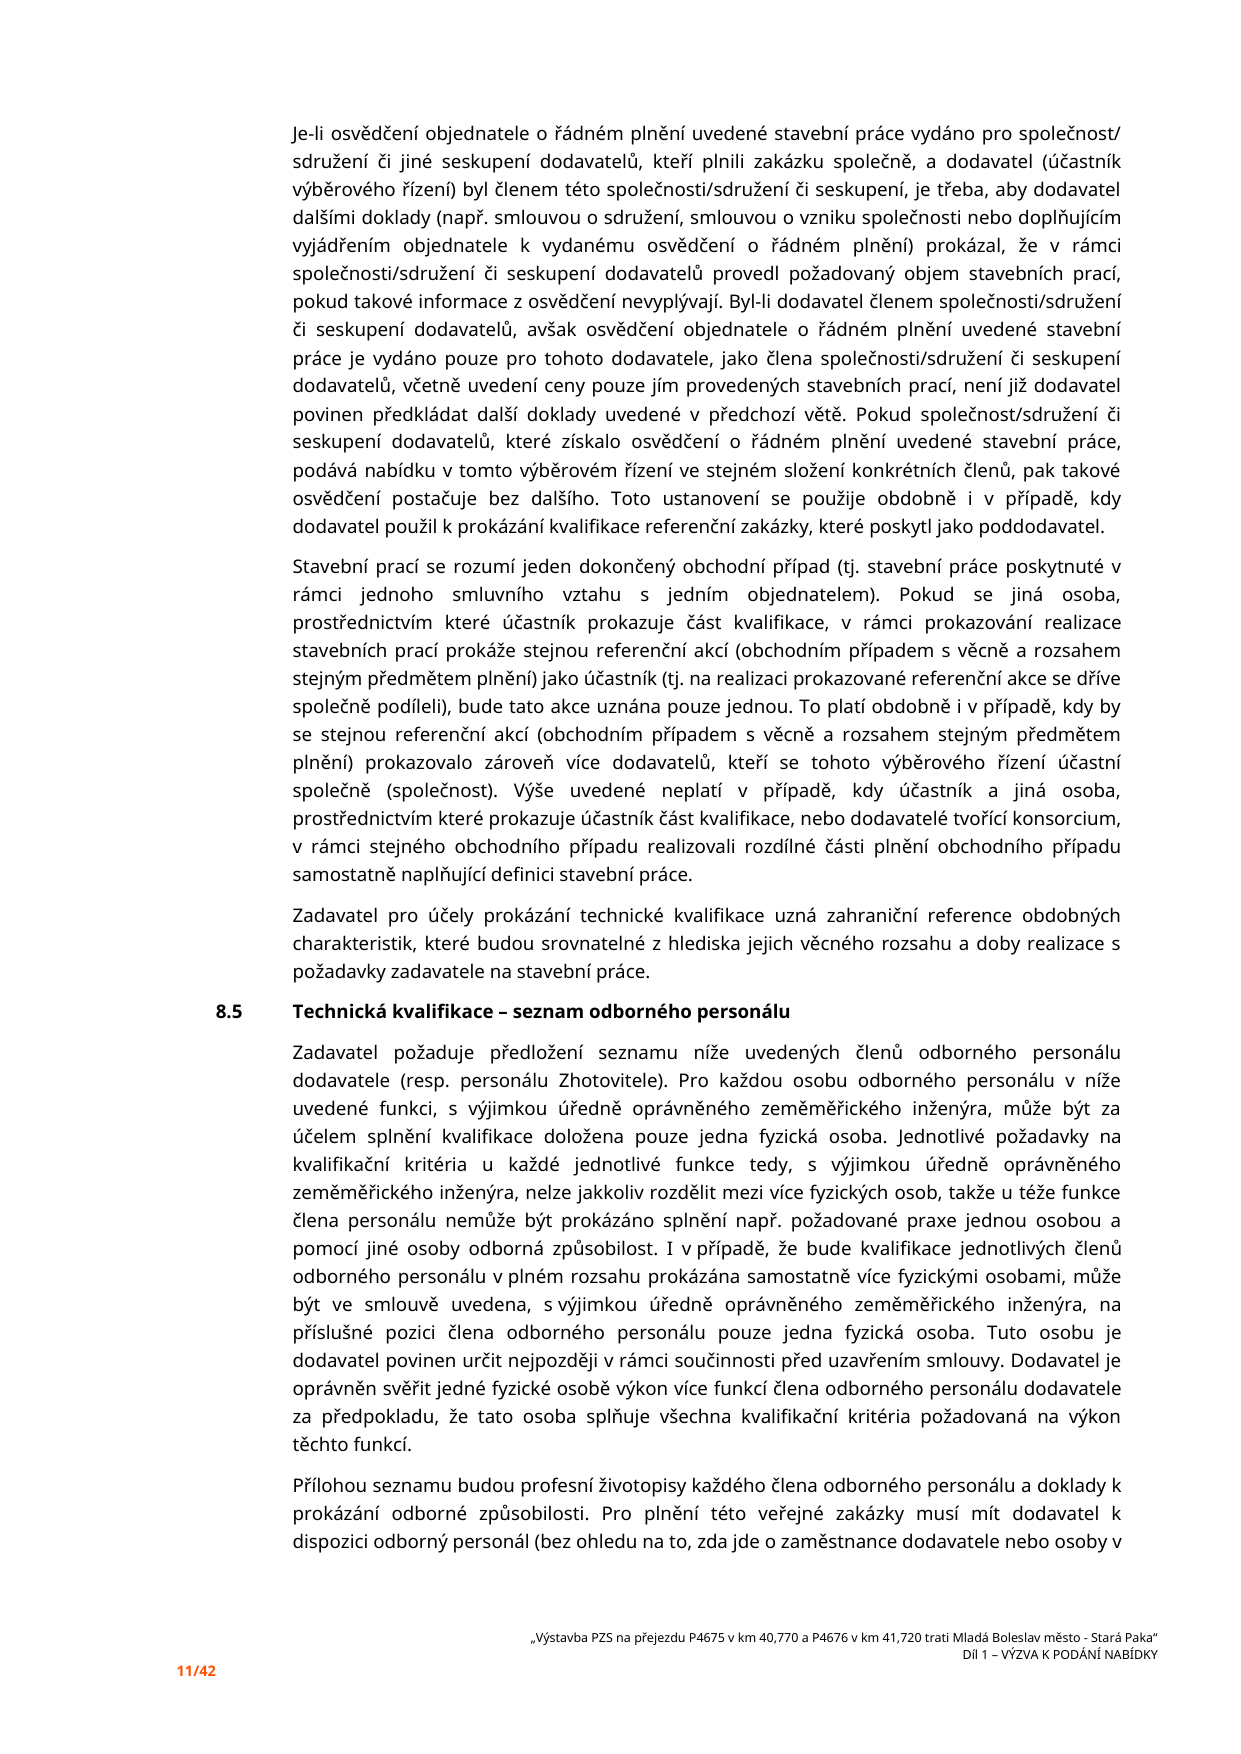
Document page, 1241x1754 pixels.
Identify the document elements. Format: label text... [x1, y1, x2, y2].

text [292, 1472, 1122, 1554]
text Zadavatel požaduje předložení seznamu níže uvedených členů odborného personálu dodavatele (resp. personálu Zhotovitele). Pro každou osobu odborného personálu v níže uvedené funkci, s výjimkou úředně oprávněného zeměměřického inženýra, může být za účelem splnění kvalifikace doložena pouze jedna fyzická osoba. Jednotlivé požadavky na kvalifikační kritéria u každé jednotlivé funkce tedy, s výjimkou úředně oprávněného zeměměřického inženýra, nelze jakkoliv rozdělit mezi více fyzických osob, takže u téže funkce člena personálu nemůže být prokázáno splnění např. požadované praxe jednou osobou a pomocí jiné osoby odborná způsobilost. I v případě, že bude kvalifikace jednotlivých členů odborného personálu v plném rozsahu prokázána samostatně více fyzickými osobami, může být ve smlouvě uvedena, s výjimkou úředně oprávněného zeměměřického inženýra, na příslušné pozici člena odborného personálu pouze jedna fyzická osoba. Tuto osobu je dodavatel povinen určit nejpozději v rámci součinnosti před uzavřením smlouvy. Dodavatel je oprávněn svěřit jedné fyzické osobě výkon více funkcí člena odborného personálu dodavatele za předpokladu, že tato osoba splňuje všechna kvalifikační kritéria požadovaná na výkon těchto funkcí. [292, 1039, 1122, 1457]
text Je-li osvědčení objednatele o řádném plnění uvedené stavební práce vydáno pro společnost/ sdružení či jiné seskupení dodavatelů, kteří plnili zakázku společně, a dodavatel (účastník výběrového řízení) byl členem této společnosti/sdružení či seskupení, je třeba, aby dodavatel dalšími doklady (např. smlouvou o sdružení, smlouvou o vzniku společnosti nebo doplňujícím vyjádřením objednatele k vydanému osvědčení o řádném plnění) prokázal, že v rámci společnosti/sdružení či seskupení dodavatelů provedl požadovaný objem stavebních prací, pokud takové informace z osvědčení nevyplývají. Byl-li dodavatel členem společnosti/sdružení či seskupení dodavatelů, avšak osvědčení objednatele o řádném plnění uvedené stavební práce je vydáno pouze pro tohoto dodavatele, jako člena společnosti/sdružení či seskupení dodavatelů, včetně uvedení ceny pouze jím provedených stavebních prací, není již dodavatel povinen předkládat další doklady uvedené v předchozí větě. Pokud společnost/sdružení či seskupení dodavatelů, které získalo osvědčení o řádném plnění uvedené stavební práce, podává nabídku v tomto výběrovém řízení ve stejném složení konkrétních členů, pak takové osvědčení postačuje bez dalšího. Toto ustanovení se použije obdobně i v případě, kdy dodavatel použil k prokázání kvalifikace referenční zakázky, které poskytl jako poddodavatel. [292, 121, 1122, 538]
text Technická kvalifikace – seznam odborného personálu [216, 999, 1122, 1024]
text Stavební prací se rozumí jeden dokončený obchodní případ (tj. stavební práce poskytnuté v rámci jednoho smluvního vztahu s jedním objednatelem). Pokud se jiná osoba, prostřednictvím které účastník prokazuje část kvalifikace, v rámci prokazování realizace stavebních prací prokáže stejnou referenční akcí (obchodním případem s věcně a rozsahem stejným předmětem plnění) jako účastník (tj. na realizaci prokazované referenční akce se dříve společně podíleli), bude tato akce uznána pouze jednou. To platí obdobně i v případě, kdy by se stejnou referenční akcí (obchodním případem s věcně a rozsahem stejným předmětem plnění) prokazovalo zároveň více dodavatelů, kteří se tohoto výběrového řízení účastní společně (společnost). Výše uvedené neplatí v případě, kdy účastník a jiná osoba, prostřednictvím které prokazuje účastník část kvalifikace, nebo dodavatelé tvořící konsorcium, v rámci stejného obchodního případu realizovali rozdílné části plnění obchodního případu samostatně naplňující definici stavební práce. [292, 553, 1122, 887]
text Zadavatel pro účely prokázání technické kvalifikace uzná zahraniční reference obdobných charakteristik, které budou srovnatelné z hlediska jejich věcného rozsahu a doby realizace s požadavky zadavatele na stavební práce. [292, 902, 1122, 984]
